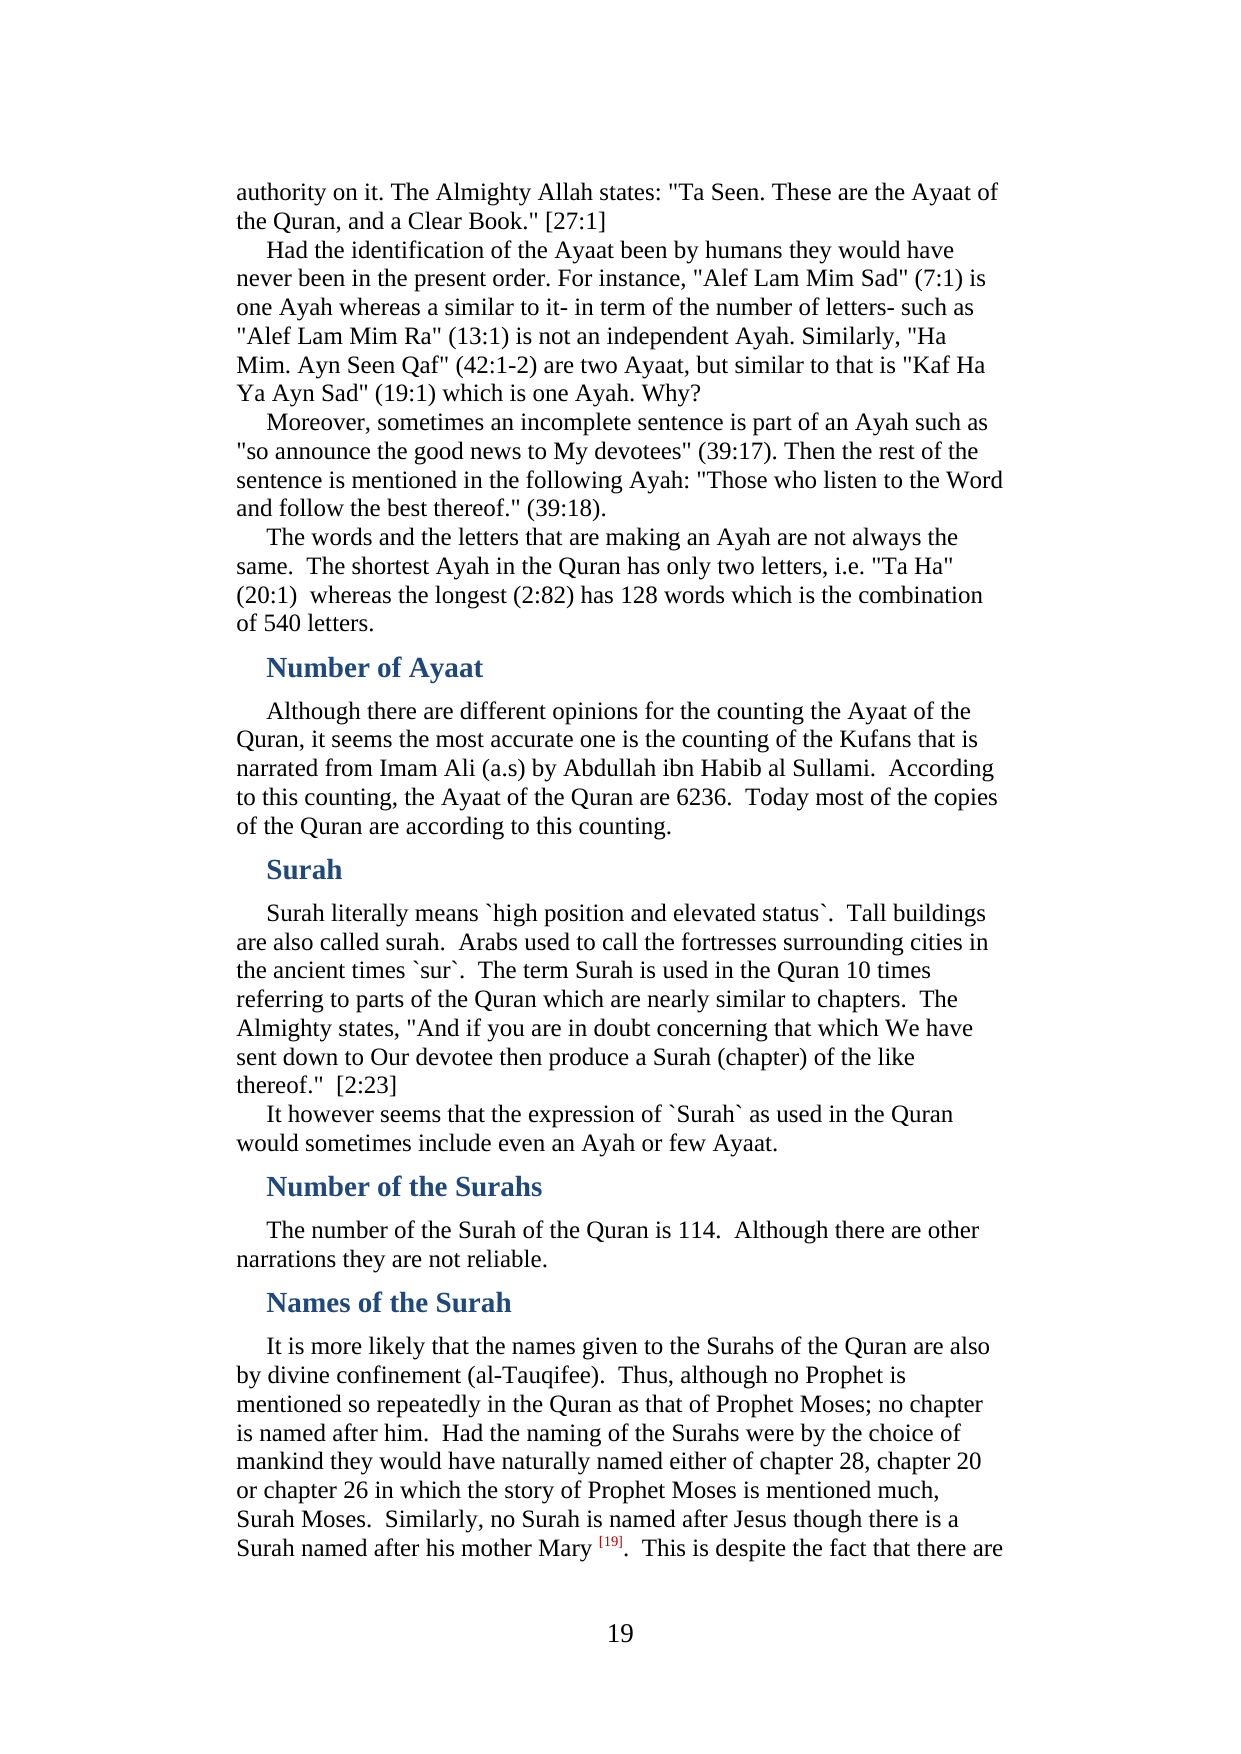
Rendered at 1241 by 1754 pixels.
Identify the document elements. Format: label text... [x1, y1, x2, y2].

subtitle Number of the Surahs [236, 1169, 1004, 1203]
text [236, 177, 1004, 235]
text Although there are different opinions for the counting the Ayaat of the Quran, it seems the most accurate one is the counting of the Kufans that is narrated from Imam Ali (a.s) by Abdullah ibn Habib al Sullami. According to this counting, the Ayaat of the Quran are 6236. Today most of the copies of the Quran are according to this counting. [236, 696, 1004, 839]
text The number of the Surah of the Quran is 114. Although there are other narrations they are not reliable. [236, 1215, 1004, 1273]
subtitle Surah [236, 852, 1004, 886]
text Surah literally means `high position and elevated status`. Tall buildings are also called surah. Arabs used to call the fortresses surrounding cities in the ancient times `sur`. The term Surah is used in the Quran 10 times referring to parts of the Quran which are nearly similar to chapters. The Almighty states, "And if you are in doubt concerning that which We have sent down to Our devotee then produce a Surah (chapter) of the like thereof." [2:23] [236, 898, 1004, 1099]
text It however seems that the expression of `Surah` as used in the Quran would sometimes include even an Ayah or few Ayaat. [236, 1099, 1004, 1157]
text Had the identification of the Ayaat been by humans they would have never been in the present order. For instance, "Alef Lam Mim Sad" (7:1) is one Ayah whereas a similar to it- in term of the number of letters- such as "Alef Lam Mim Ra" (13:1) is not an independent Ayah. Similarly, "Ha Mim. Ayn Seen Qaf" (42:1-2) are two Ayaat, but similar to that is "Kaf Ha Ya Ayn Sad" (19:1) which is one Ayah. Why? [236, 235, 1004, 407]
subtitle Number of Ayaat [236, 650, 1004, 683]
text Moreover, sometimes an incomplete sentence is part of an Ayah such as "so announce the good news to My devotees" (39:17). Then the rest of the sentence is mentioned in the following Ayah: "Those who listen to the Word and follow the best thereof." (39:18). [236, 407, 1004, 522]
subtitle Names of the Surah [236, 1285, 1004, 1319]
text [236, 1331, 1004, 1561]
text The words and the letters that are making an Ayah are not always the same. The shortest Ayah in the Quran has only two letters, i.e. "Ta Ha" (20:1) whereas the longest (2:82) has 128 words which is the combination of 540 letters. [236, 522, 1004, 637]
